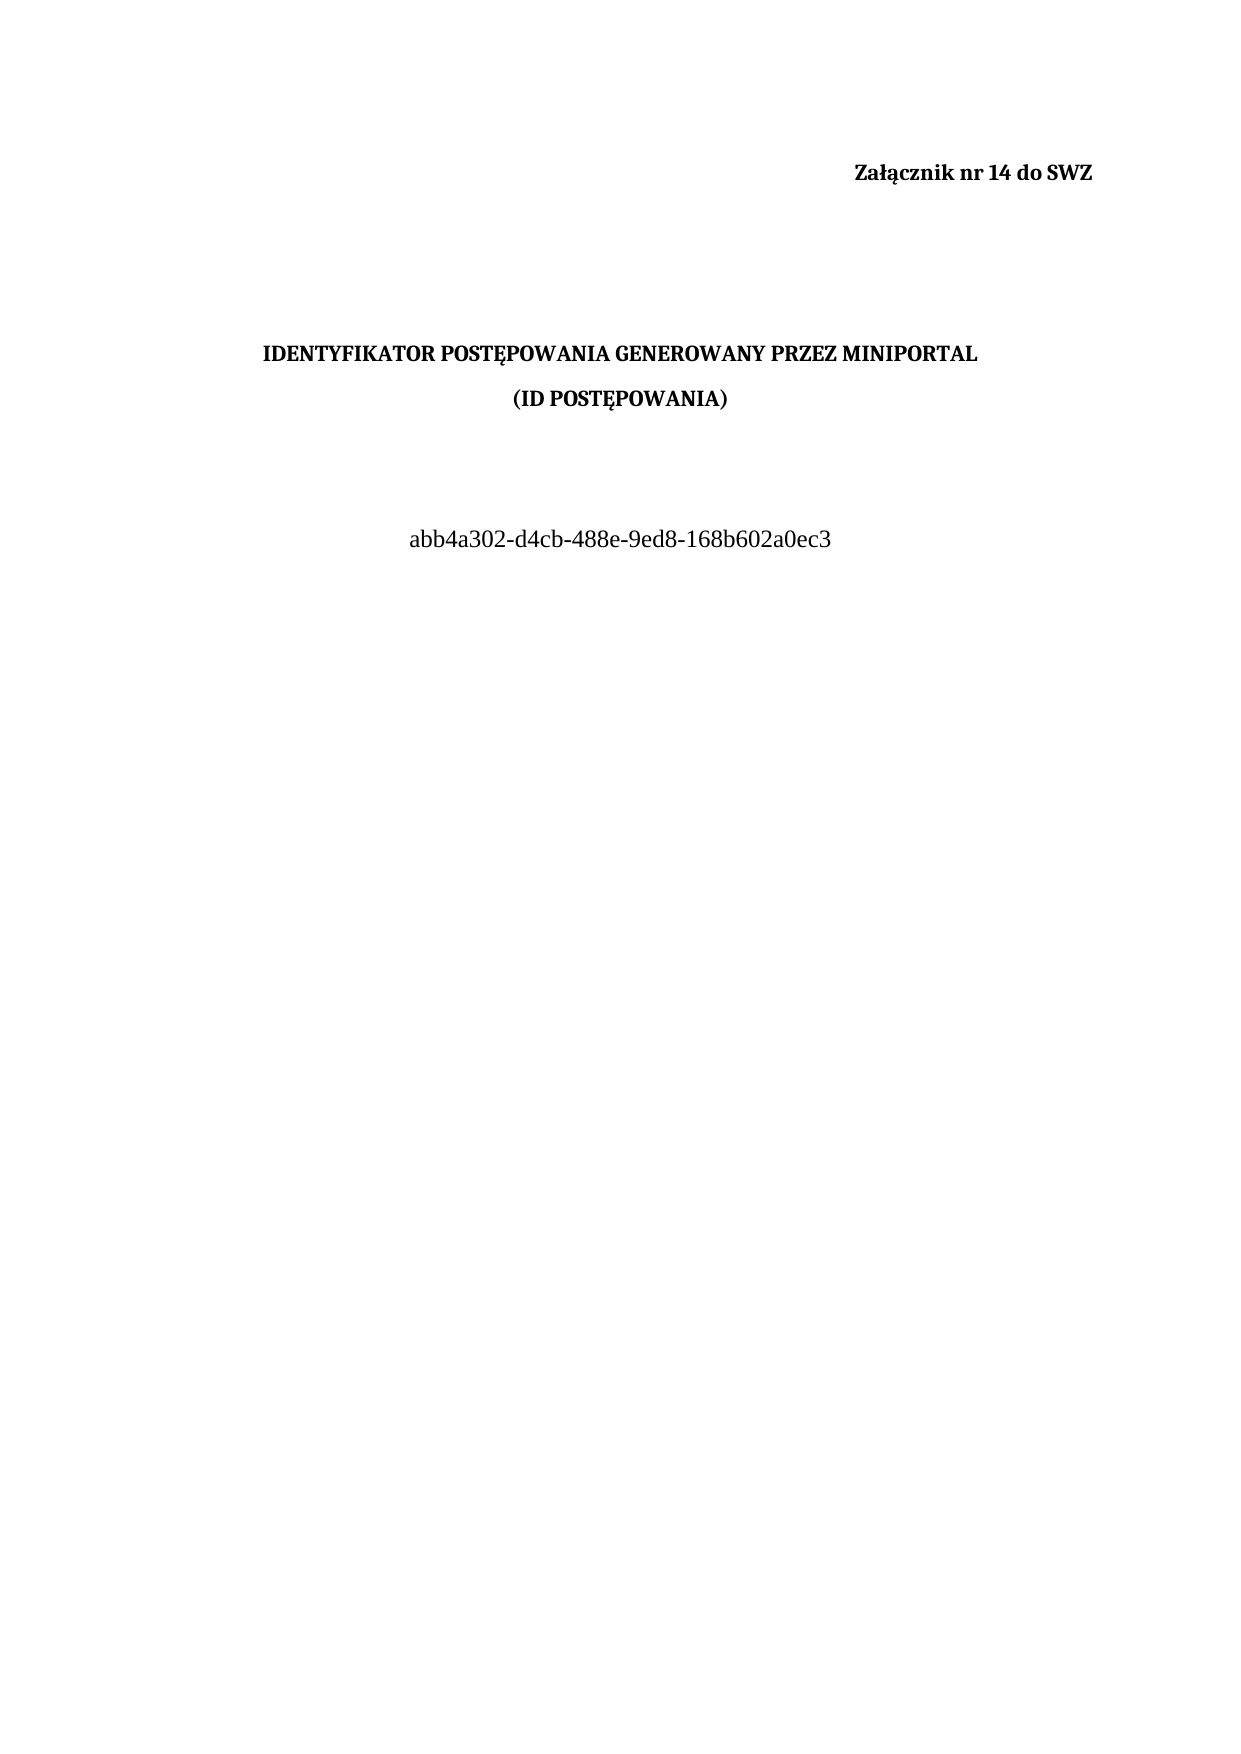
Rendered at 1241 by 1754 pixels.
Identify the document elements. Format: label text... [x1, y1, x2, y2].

text IDENTYFIKATOR POSTĘPOWANIA GENEROWANY PRZEZ MINIPORTAL [148, 341, 1093, 367]
text abb4a302-d4cb-488e-9ed8-168b602a0ec3 [148, 524, 1093, 553]
text (ID POSTĘPOWANIA) [148, 386, 1093, 442]
text Załącznik nr 14 do SWZ [148, 160, 1093, 186]
